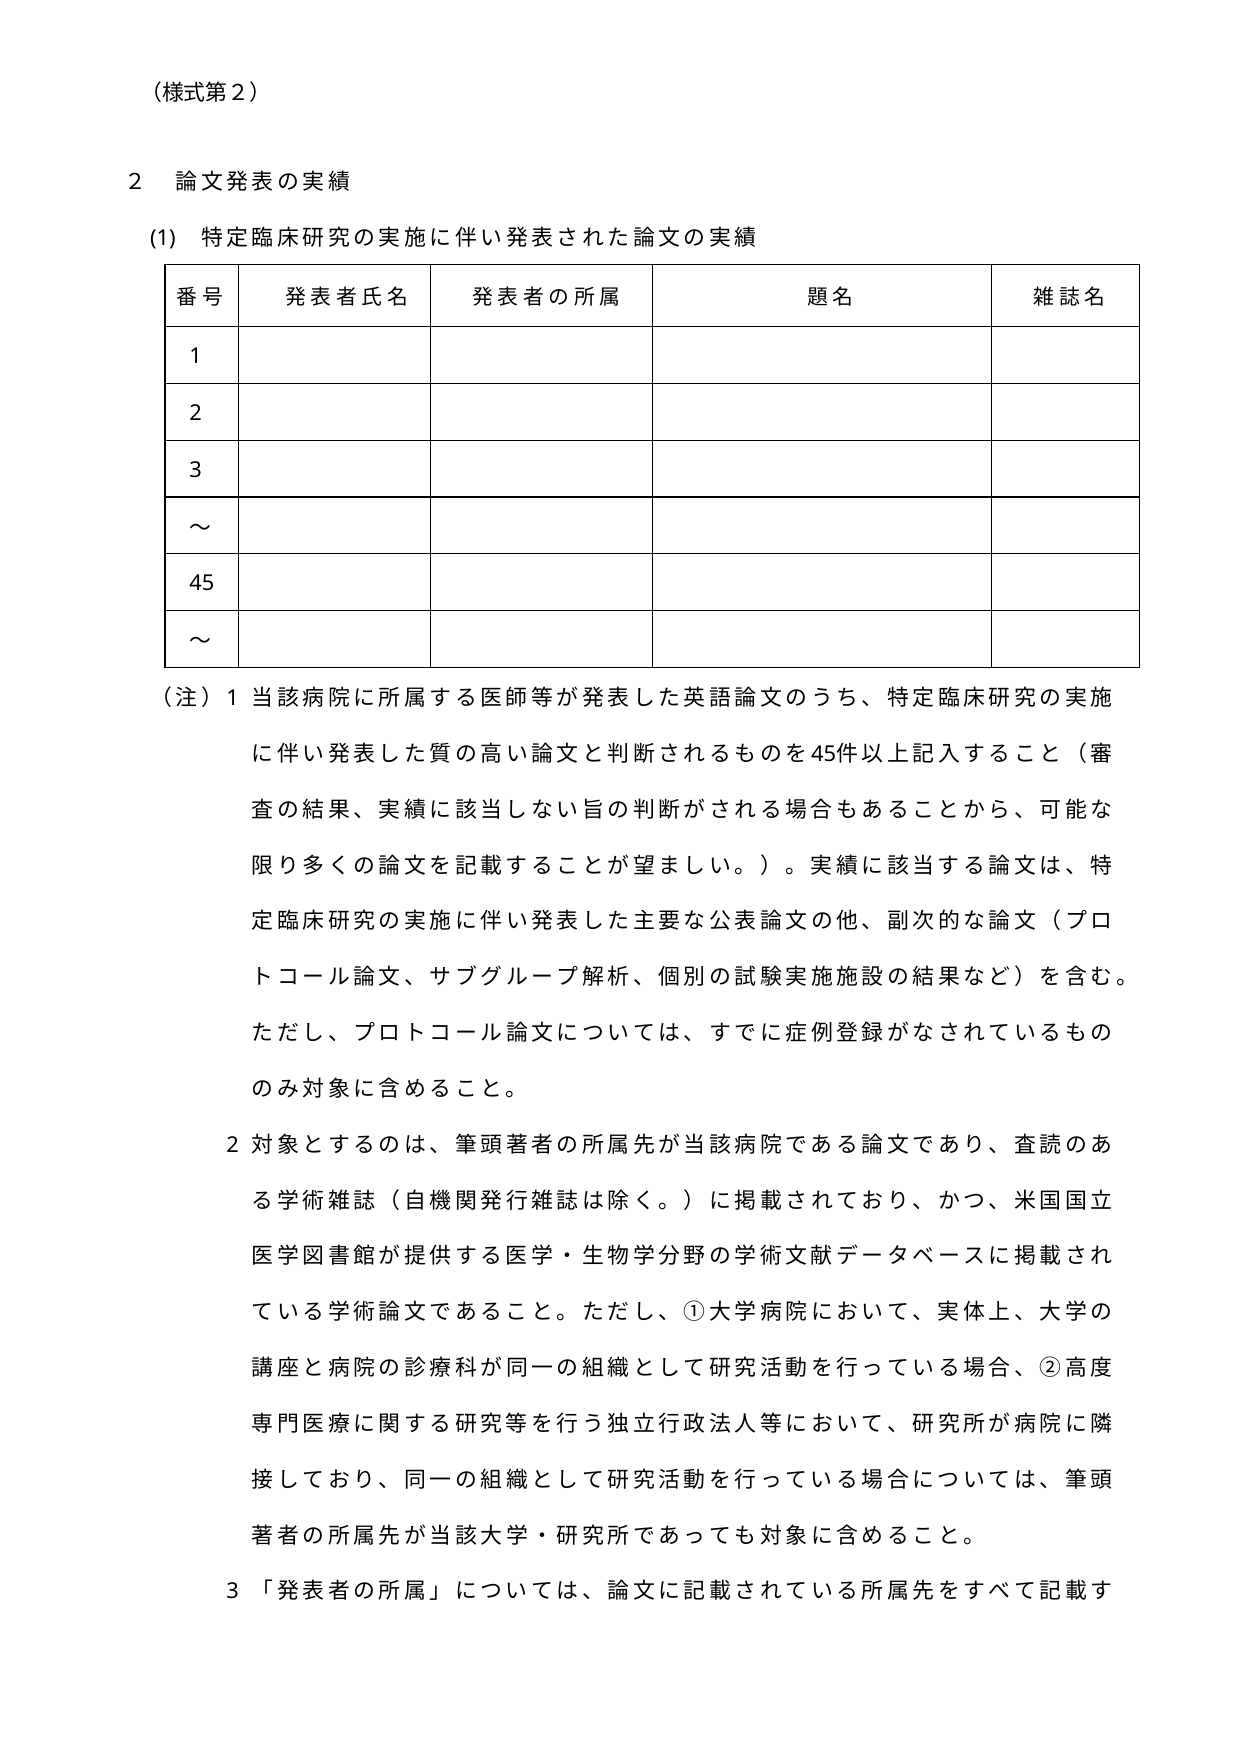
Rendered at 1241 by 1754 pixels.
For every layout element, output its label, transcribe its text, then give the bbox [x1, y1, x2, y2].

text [214, 1561, 1116, 1617]
table_cell [992, 611, 1139, 667]
table_header 発表者の所属 [431, 265, 652, 326]
table_cell [239, 441, 430, 496]
text 2 対象とするのは、筆頭著者の所属先が当該病院である論文であり、査読のある学術雑誌（自機関発行雑誌は除く。）に掲載されており、かつ、米国国立医学図書館が提供する医学・生物学分野の学術文献データベースに掲載されている学術論文であること。ただし、①大学病院において、実体上、大学の講座と病院の診療科が同一の組織として研究活動を行っている場合、②高度専門医療に関する研究等を行う独立行政法人等において、研究所が病院に隣接しており、同一の組織として研究活動を行っている場合については、筆頭著者の所属先が当該大学・研究所であっても対象に含めること。 [213, 1115, 1116, 1561]
table_cell [653, 554, 991, 610]
table_cell [992, 384, 1139, 439]
table_cell ～ [166, 498, 238, 553]
table_header 発表者氏名 [239, 265, 430, 326]
table_cell [653, 327, 991, 383]
table_cell [431, 554, 652, 610]
table_cell 2 [166, 384, 238, 439]
table_cell [992, 498, 1139, 553]
table_header 題名 [653, 265, 991, 326]
table_cell [239, 384, 430, 439]
text (1) 特定臨床研究の実施に伴い発表された論文の実績 [139, 208, 1116, 264]
table_cell [239, 498, 430, 553]
table_cell [431, 441, 652, 496]
table_cell ～ [166, 611, 238, 667]
table_header 番号 [166, 265, 238, 326]
table_cell [653, 498, 991, 553]
table_header 雑誌名 [992, 265, 1139, 326]
table_cell [431, 327, 652, 383]
table_cell [653, 441, 991, 496]
table_cell 1 [166, 327, 238, 383]
text （注）1当該病院に所属する医師等が発表した英語論文のうち、特定臨床研究の実施に伴い発表した質の高い論文と判断されるものを45件以上記入すること（審査の結果、実績に該当しない旨の判断がされる場合もあることから、可能な限り多くの論文を記載することが望ましい。）。実績に該当する論文は、特定臨床研究の実施に伴い発表した主要な公表論文の他、副次的な論文（プロトコール論文、サブグループ解析、個別の試験実施施設の結果など）を含む。ただし、プロトコール論文については、すでに症例登録がなされているもののみ対象に含めること。 [124, 668, 1116, 1115]
table_cell [992, 441, 1139, 496]
table_cell [992, 327, 1139, 383]
table_cell [239, 611, 430, 667]
table_cell [431, 384, 652, 439]
table_cell [431, 611, 652, 667]
table_cell [239, 327, 430, 383]
table_cell [239, 554, 430, 610]
table_cell [653, 611, 991, 667]
table_cell [992, 554, 1139, 610]
text ２ 論文発表の実績 [124, 152, 1116, 208]
table_cell [653, 384, 991, 439]
table_cell 45 [166, 554, 238, 610]
table_cell [431, 498, 652, 553]
table_cell 3 [166, 441, 238, 496]
